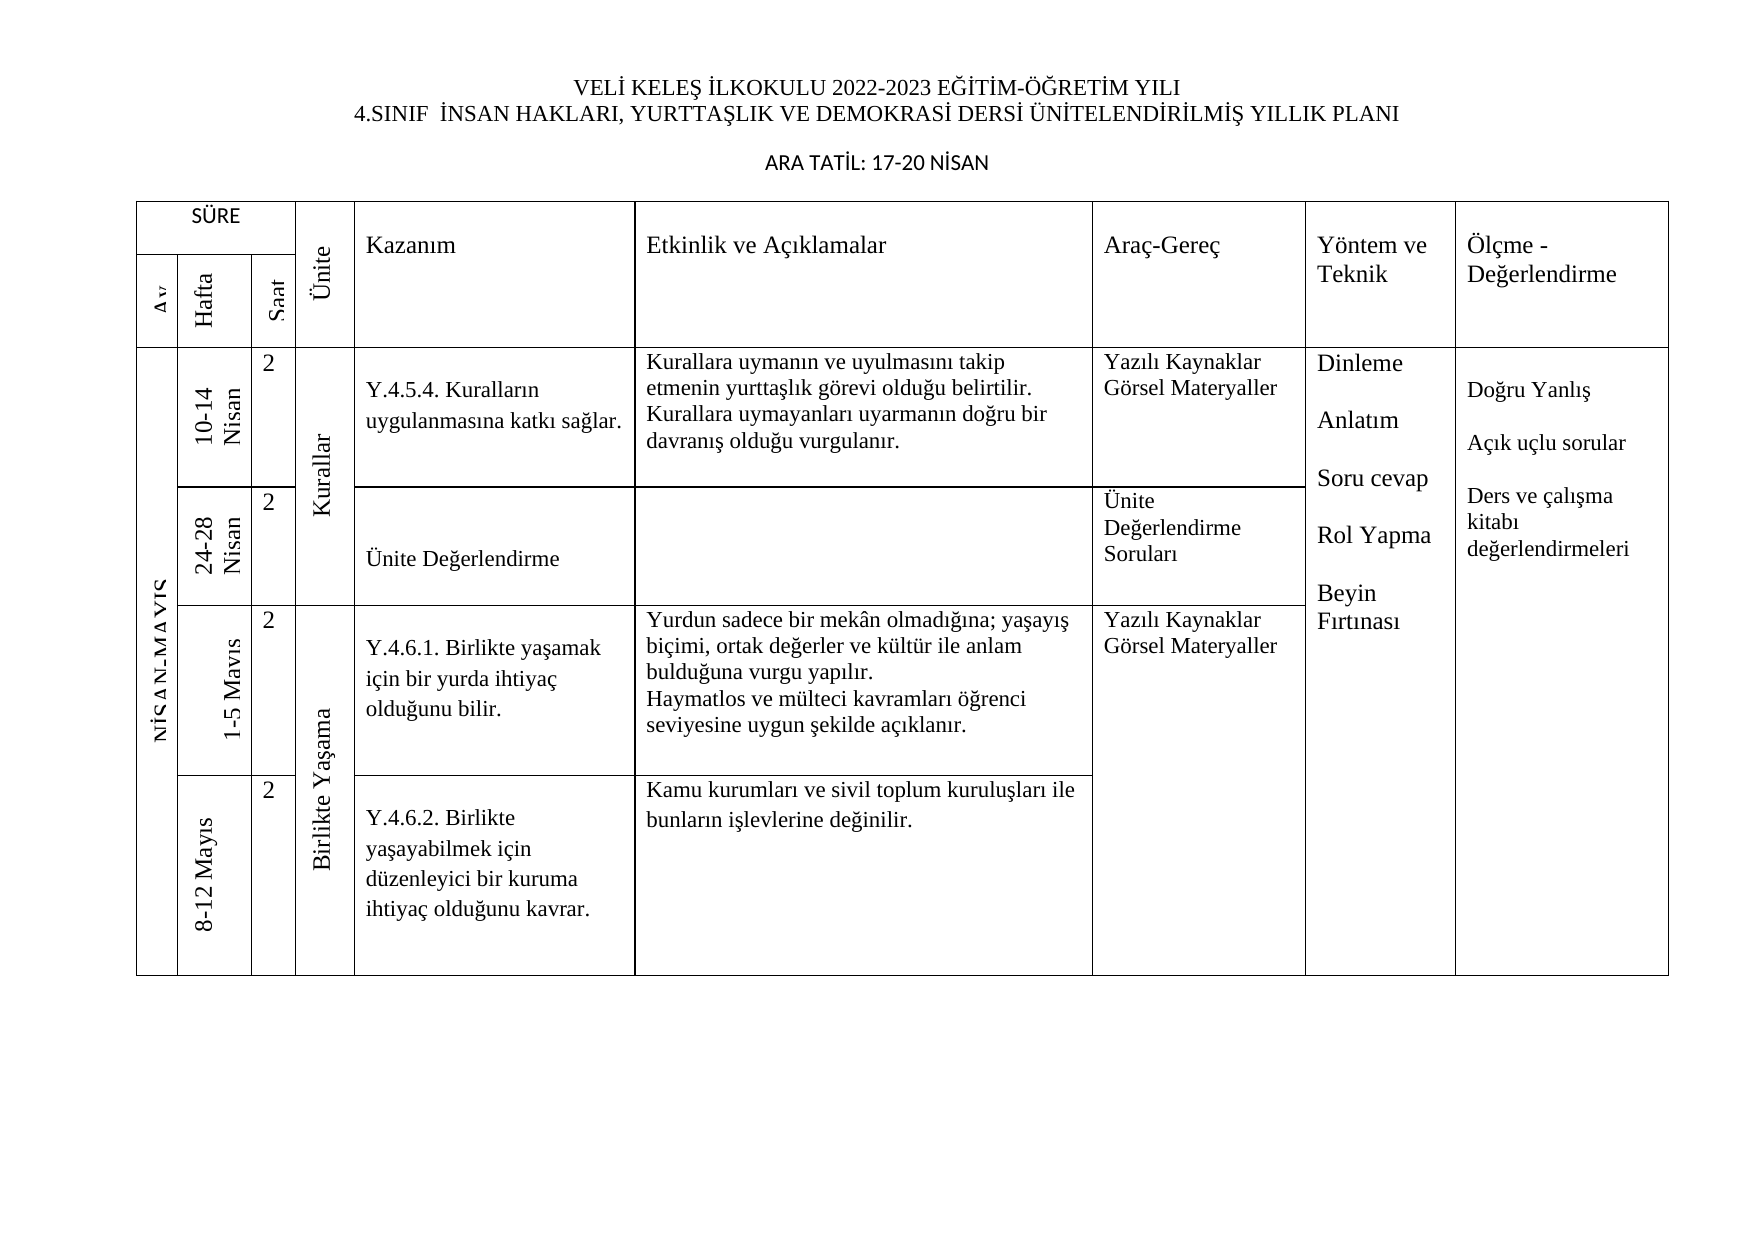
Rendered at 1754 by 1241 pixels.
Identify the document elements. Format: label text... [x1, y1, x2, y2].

table_header Araç-Gereç [1093, 202, 1305, 347]
table_header Kazanım [355, 202, 634, 347]
table_header Etkinlik ve Açıklamalar [636, 202, 1092, 347]
table_cell 8-12 Mayıs [178, 776, 251, 975]
table_cell [636, 488, 1092, 604]
table_cell Kamu kurumları ve sivil toplum kuruluşları ile bunların işlevlerine değinilir. [636, 776, 1092, 975]
table_cell 2 [252, 348, 295, 486]
table_cell Yurdun sadece bir mekân olmadığına; yaşayış biçimi, ortak değerler ve kültür ile anlam bulduğuna vurgu yapılır. Haymatlos ve mülteci kavramları öğrenci seviyesine uygun şekilde açıklanır. [636, 606, 1092, 774]
table_cell 24-28 Nisan [178, 488, 251, 604]
table_cell Y.4.6.1. Birlikte yaşamak için bir yurda ihtiyaç olduğunu bilir. [355, 606, 634, 774]
table_cell 1-5 Mayıs [178, 606, 251, 774]
table_cell Birlikte Yaşama [296, 606, 354, 975]
table_cell NİSAN-MAYIS [137, 348, 177, 975]
table_header Yöntem ve Teknik [1306, 202, 1455, 347]
table_cell Yazılı Kaynaklar Görsel Materyaller [1093, 606, 1305, 975]
table_cell Hafta [178, 255, 251, 347]
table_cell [1306, 348, 1455, 975]
table_header Ölçme -Değerlendirme [1456, 202, 1668, 347]
table_cell Y.4.5.4. Kuralların uygulanmasına katkı sağlar. [355, 348, 634, 486]
table_cell 2 [252, 488, 295, 604]
table_cell Ay [137, 255, 177, 347]
table_header Ünite [296, 202, 354, 347]
table_cell 2 [252, 776, 295, 975]
table_cell Saat [252, 255, 295, 347]
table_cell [1456, 348, 1668, 975]
table_cell 10-14 Nisan [178, 348, 251, 486]
table_cell Y.4.6.2. Birlikte yaşayabilmek için düzenleyici bir kuruma ihtiyaç olduğunu kavrar. [355, 776, 634, 975]
table_cell 2 [252, 606, 295, 774]
table_cell Kurallar [296, 348, 354, 604]
table_cell Ünite Değerlendirme Soruları [1093, 488, 1305, 604]
table_cell Ünite Değerlendirme [355, 488, 634, 604]
table_cell Kurallara uymanın ve uyulmasını takip etmenin yurttaşlık görevi olduğu belirtilir. Kurallara uymayanları uyarmanın doğru bir davranış olduğu vurgulanır. [636, 348, 1092, 486]
table_header SÜRE [137, 202, 295, 254]
table_cell Yazılı Kaynaklar Görsel Materyaller [1093, 348, 1305, 486]
text ARA TATİL: 17-20 NİSAN [148, 148, 1606, 176]
